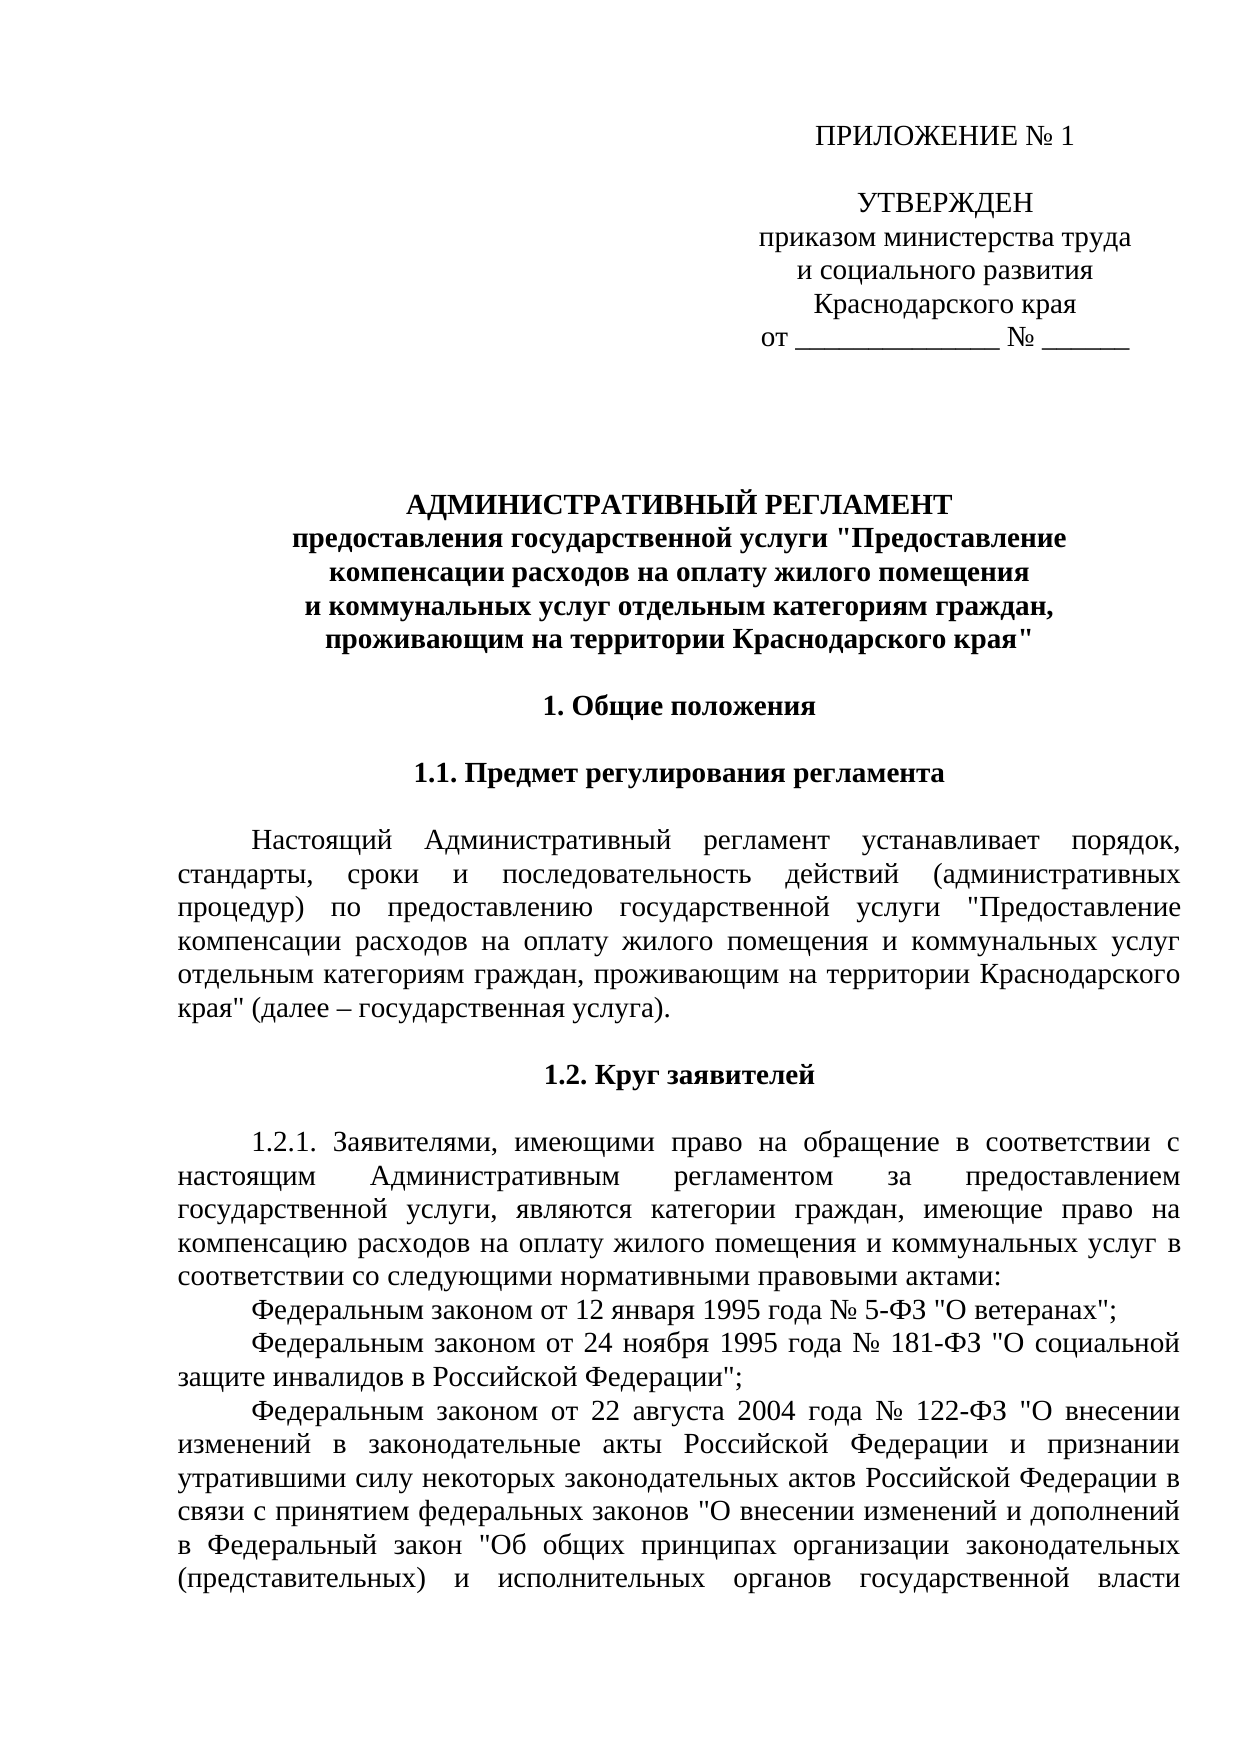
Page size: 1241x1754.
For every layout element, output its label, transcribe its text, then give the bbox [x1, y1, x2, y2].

text 1.1. Предмет регулирования регламента [177, 755, 1181, 789]
text УТВЕРЖДЕН [709, 185, 1181, 219]
text 1.2. Круг заявителей [177, 1057, 1181, 1091]
text приказом министерства труда [709, 219, 1181, 252]
text от ______________ № ______ [709, 319, 1181, 353]
text 1. Общие положения [177, 688, 1181, 722]
text проживающим на территории Краснодарского края" [177, 621, 1181, 655]
text предоставления государственной услуги "Предоставление [177, 521, 1181, 554]
text Федеральным законом от 12 января 1995 года № 5-ФЗ "О ветеранах"; [177, 1292, 1181, 1326]
text 1.2.1. Заявителями, имеющими право на обращение в соответствии с настоящим Административным регламентом за предоставлением государственной услуги, являются категории граждан, имеющие право на компенсацию расходов на оплату жилого помещения и коммунальных услуг в соответствии со следующими нормативными правовыми актами: [177, 1124, 1181, 1292]
text Федеральным законом от 24 ноября 1995 года № 181-ФЗ "О социальной защите инвалидов в Российской Федерации"; [177, 1326, 1181, 1393]
text компенсации расходов на оплату жилого помещения [177, 554, 1181, 588]
text и социального развития [709, 252, 1181, 286]
text и коммунальных услуг отдельным категориям граждан, [177, 588, 1181, 621]
text Краснодарского края [709, 286, 1181, 319]
text АДМИНИСТРАТИВНЫЙ РЕГЛАМЕНТ [177, 487, 1181, 521]
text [177, 1393, 1181, 1594]
text Настоящий Административный регламент устанавливает порядок, стандарты, сроки и последовательность действий (административных процедур) по предоставлению государственной услуги "Предоставление компенсации расходов на оплату жилого помещения и коммунальных услуг отдельным категориям граждан, проживающим на территории Краснодарского края" (далее – государственная услуга). [177, 822, 1181, 1024]
text ПРИЛОЖЕНИЕ № 1 [709, 118, 1181, 152]
